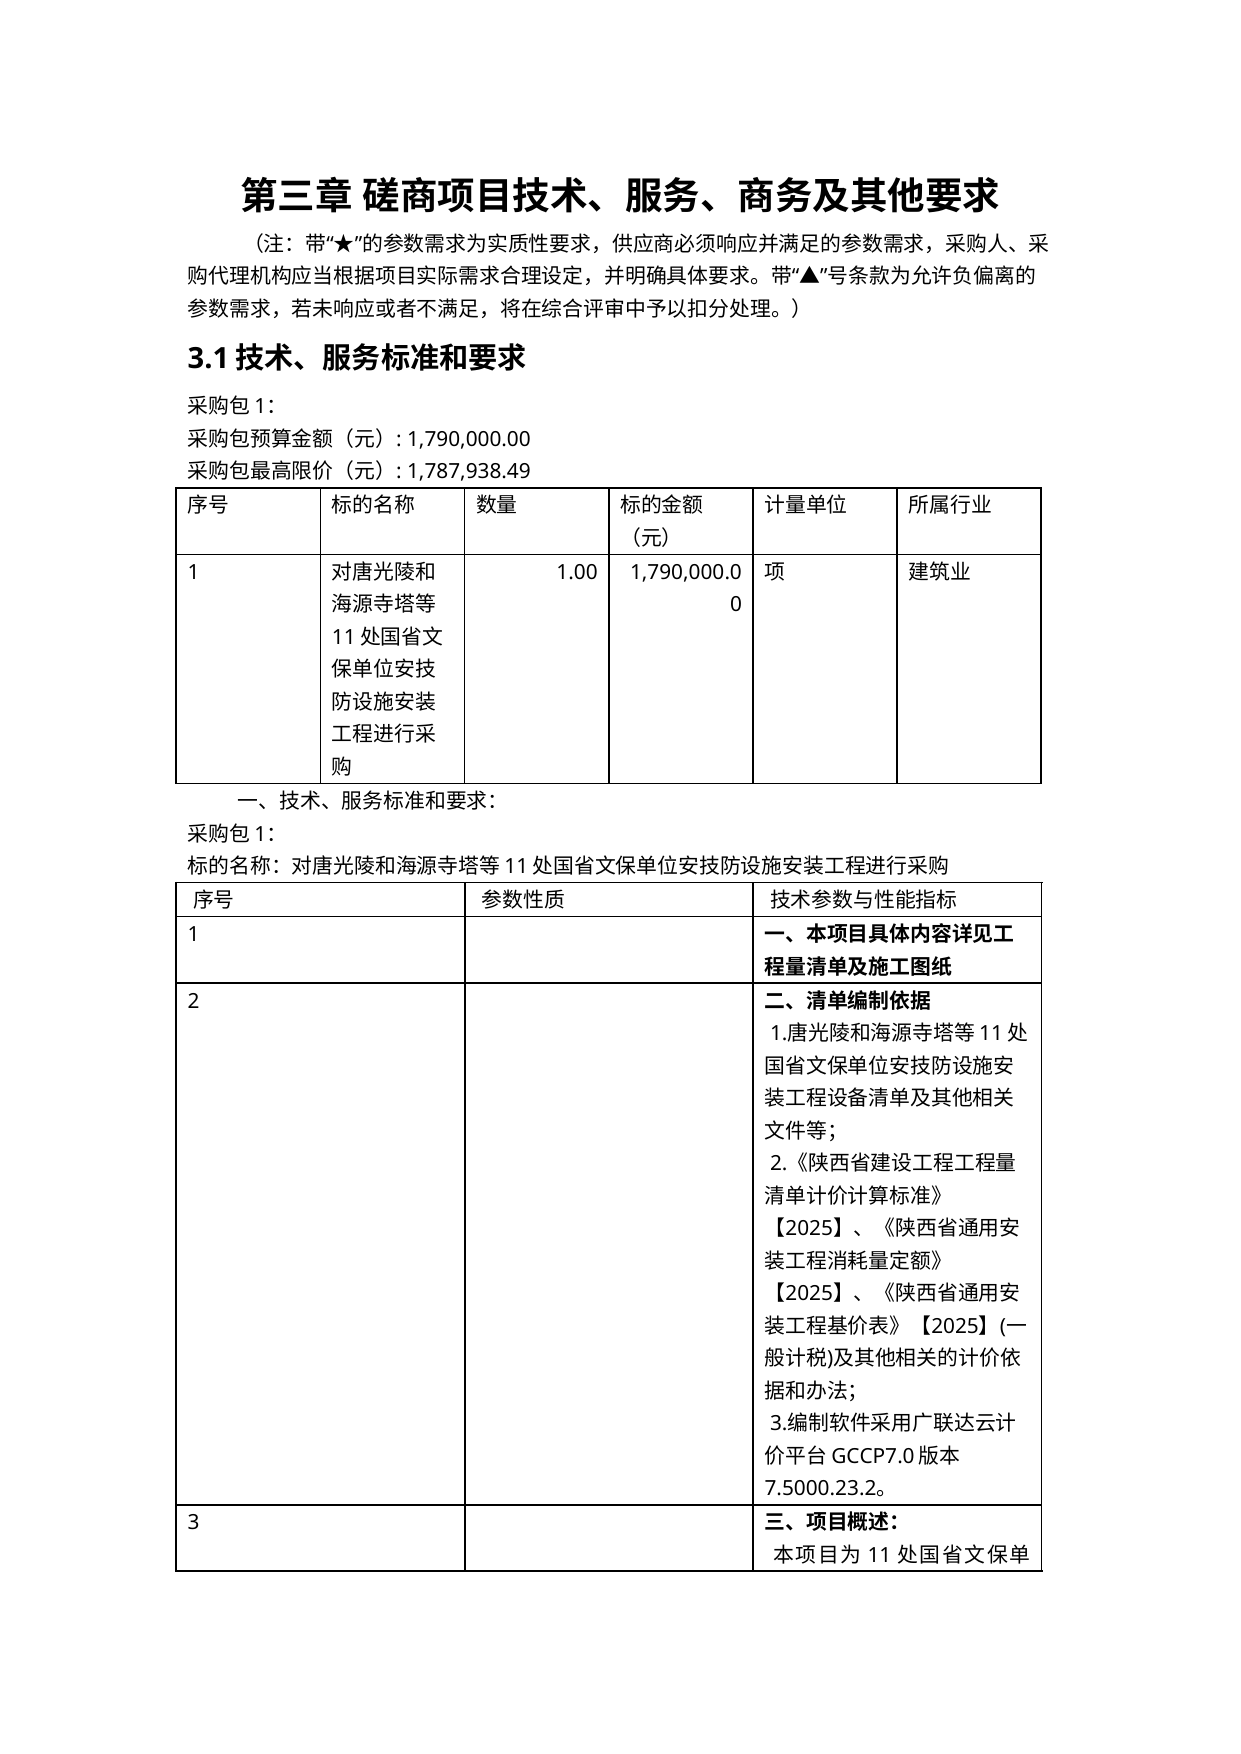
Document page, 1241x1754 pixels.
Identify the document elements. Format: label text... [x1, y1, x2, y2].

text 采购包最高限价（元）: 1,787,938.49 [187, 454, 1053, 487]
text 采购包1： [187, 389, 1053, 422]
table_cell 1,790,000.00 [610, 555, 752, 783]
table_cell 1 [177, 555, 320, 783]
text 一、技术、服务标准和要求： [187, 784, 1053, 817]
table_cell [754, 1506, 1041, 1570]
table_cell [466, 984, 752, 1504]
table_header 技术参数与性能指标 [754, 883, 1041, 916]
table_cell 建筑业 [898, 555, 1040, 783]
table_header 序号 [177, 489, 320, 553]
table_cell 2 [177, 984, 464, 1504]
table_cell 对唐光陵和海源寺塔等11处国省文保单位安技防设施安装工程进行采购 [321, 555, 464, 783]
table_cell [466, 1506, 752, 1570]
table_header 数量 [465, 489, 608, 553]
text 3.1技术、服务标准和要求 [187, 324, 1053, 389]
table_header 计量单位 [754, 489, 896, 553]
table_cell 二、清单编制依据 1.唐光陵和海源寺塔等11处国省文保单位安技防设施安装工程设备清单及其他相关文件等； 2.《陕西省建设工程工程量清单计价计算标准》【2025】、《陕西省通用安装工程消耗量定额》【2025】、《陕西省通用安装工程基价表》【2025】(一般计税)及其他相关的计价依据和办法； 3.编制软件采用广联达云计价平台GCCP7.0版本7.5000.23.2。 [754, 984, 1041, 1504]
table_cell 一、本项目具体内容详见工程量清单及施工图纸 [754, 917, 1041, 982]
text 采购包1： [187, 817, 1053, 849]
table_header 参数性质 [466, 883, 752, 916]
text 采购包预算金额（元）: 1,790,000.00 [187, 422, 1053, 454]
table_cell 1 [177, 917, 464, 982]
table_header 标的名称 [321, 489, 464, 553]
table_header 所属行业 [898, 489, 1040, 553]
table_cell 1.00 [465, 555, 608, 783]
table_cell 项 [754, 555, 896, 783]
table_header 序号 [177, 883, 464, 916]
text 第三章 磋商项目技术、服务、商务及其他要求 [187, 162, 1053, 227]
text （注：带“★”的参数需求为实质性要求，供应商必须响应并满足的参数需求，采购人、采购代理机构应当根据项目实际需求合理设定，并明确具体要求。带“▲”号条款为允许负偏离的参数需求，若未响应或者不满足，将在综合评审中予以扣分处理。） [187, 227, 1053, 324]
text 标的名称：对唐光陵和海源寺塔等11处国省文保单位安技防设施安装工程进行采购 [187, 849, 1053, 882]
table_cell 3 [177, 1506, 464, 1570]
table_header 标的金额 （元） [610, 489, 752, 553]
table_cell [466, 917, 752, 982]
